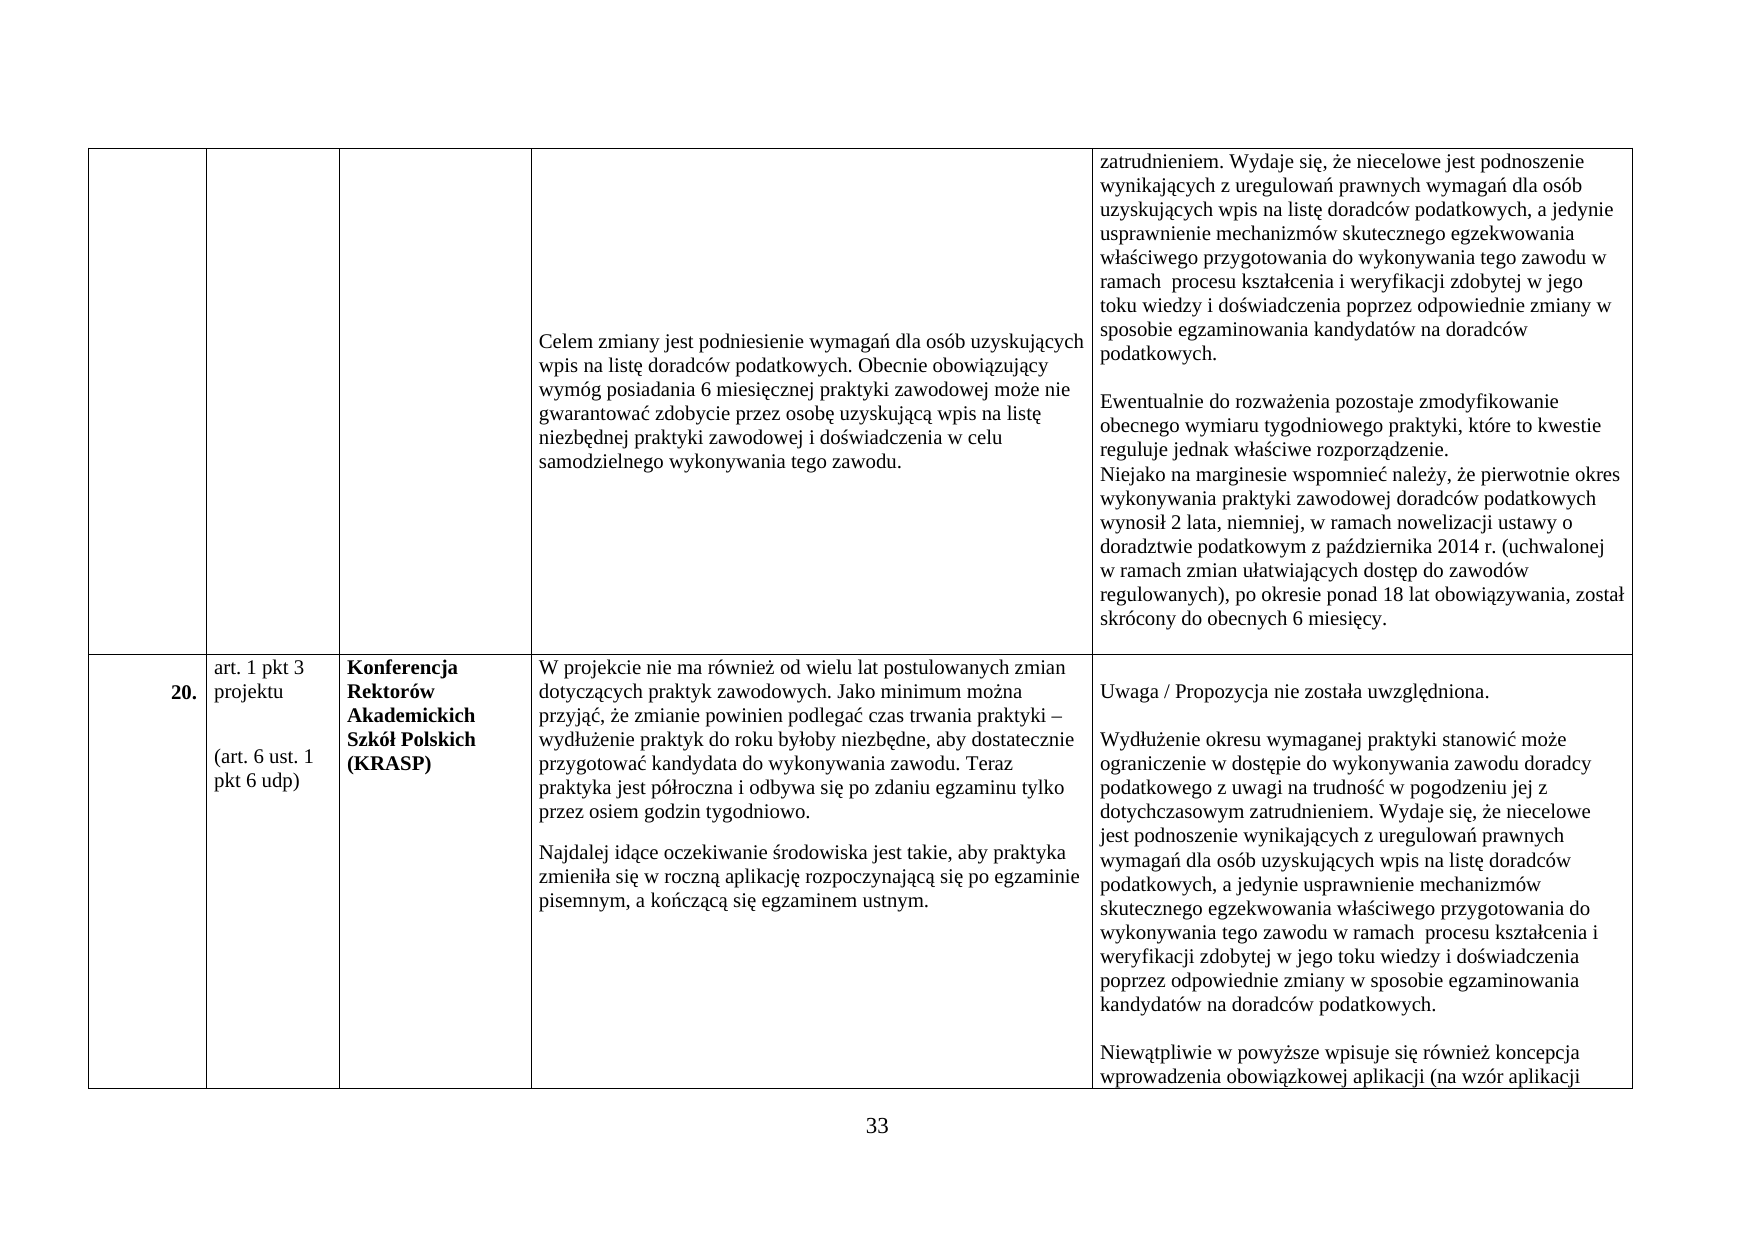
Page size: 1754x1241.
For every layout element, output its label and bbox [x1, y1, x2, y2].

table_cell [1093, 149, 1632, 654]
table_cell [207, 655, 339, 1088]
table_cell [207, 149, 339, 654]
table_cell [89, 149, 206, 654]
table_cell [340, 655, 531, 1088]
table_cell [1093, 655, 1632, 1088]
table_cell [532, 655, 1092, 1088]
table_cell [89, 655, 206, 1088]
table_cell [532, 149, 1092, 654]
table_cell [340, 149, 531, 654]
